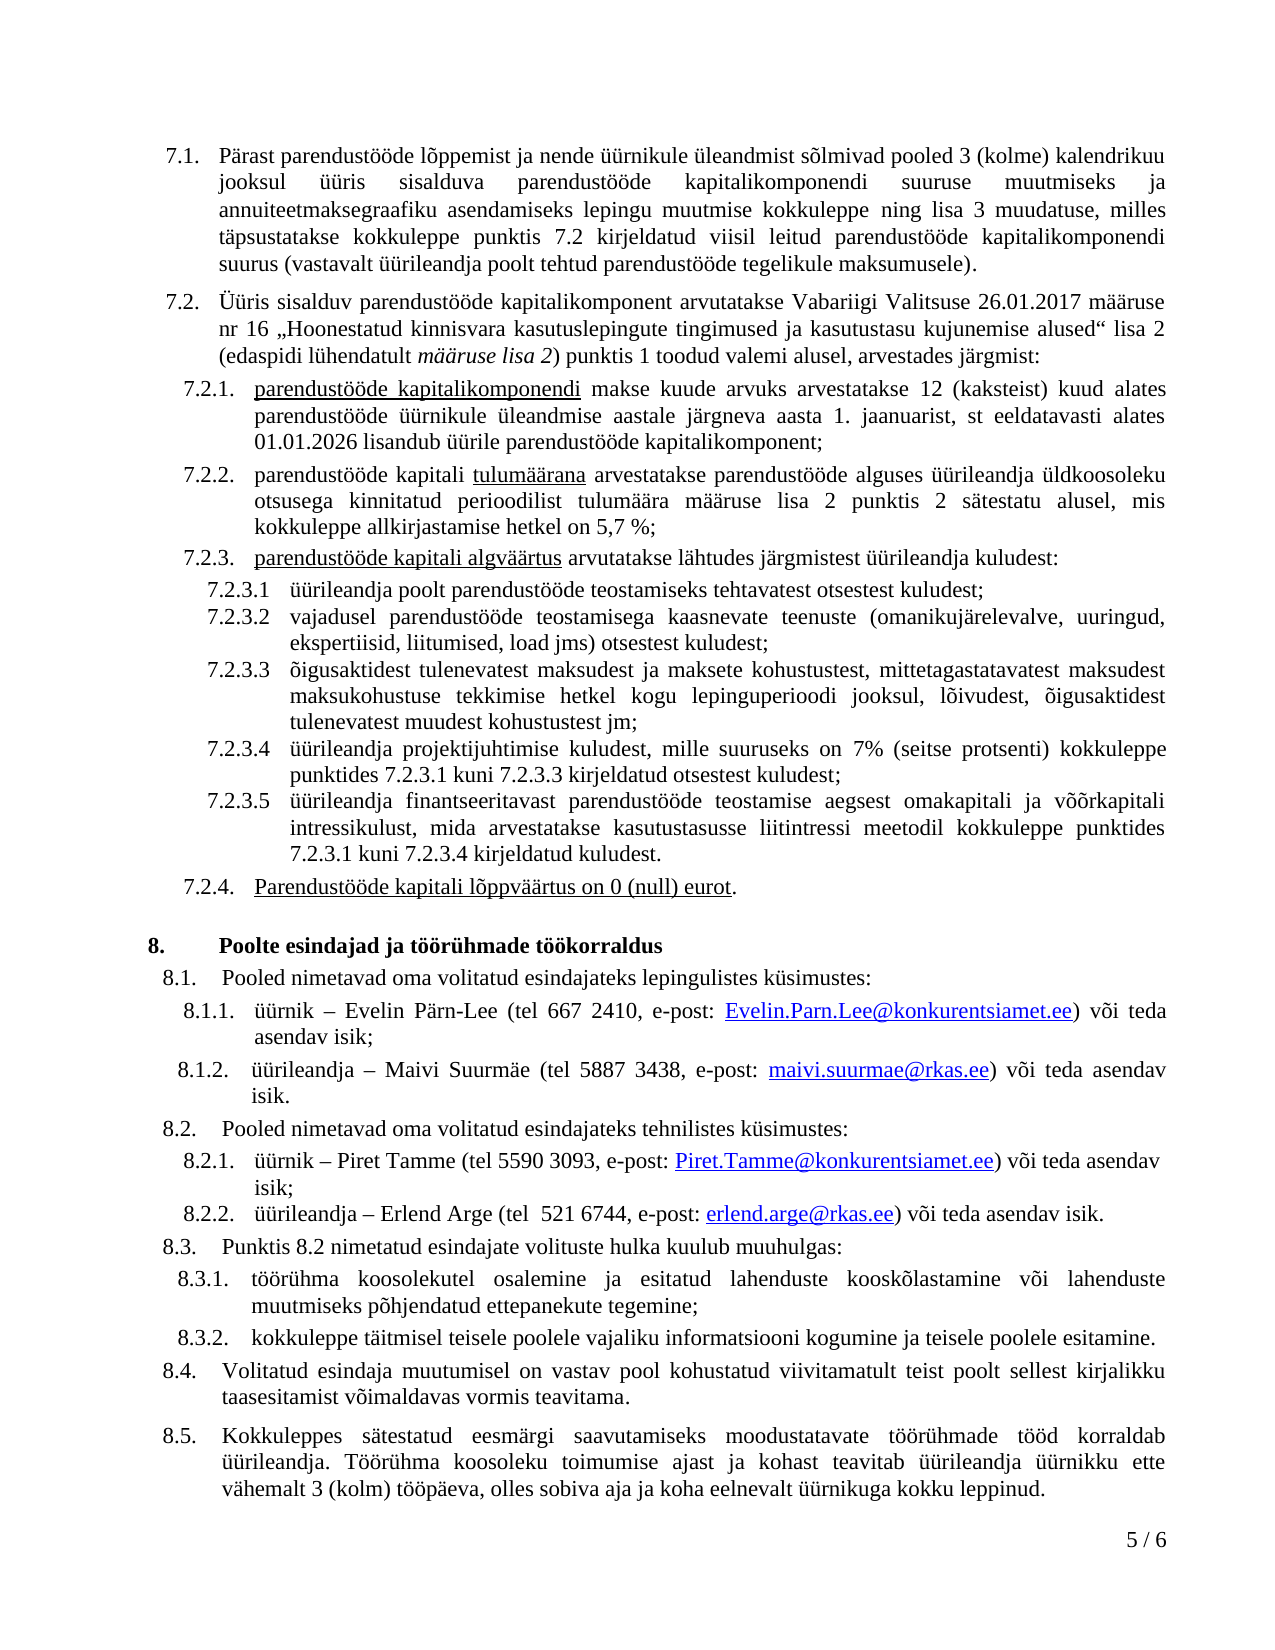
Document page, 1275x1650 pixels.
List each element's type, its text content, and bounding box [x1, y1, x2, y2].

list töörühma koosolekutel osalemine ja esitatud lahenduste kooskõlastamine või lahenduste muutmiseks põhjendatud ettepanekute tegemine; [177, 1265, 1167, 1318]
list üürileandja finantseeritavast parendustööde teostamise aegsest omakapitali ja võõrkapitali intressikulust, mida arvestatakse kasutustasusse liitintressi meetodil kokkuleppe punktides 7.2.3.1 kuni 7.2.3.4 kirjeldatud kuludest. [207, 787, 1167, 866]
list üürileandja – Maivi Suurmäe (tel 5887 3438, e-post: maivi.suurmae@rkas.ee) või teda asendav isik. [177, 1056, 1167, 1108]
list parendustööde kapitalikomponendi makse kuude arvuks arvestatakse 12 (kaksteist) kuud alates parendustööde üürnikule üleandmise aastale järgneva aasta 1. jaanuarist, st eeldatavasti alates 01.01.2026 lisandub üürile parendustööde kapitalikomponent; [183, 375, 1167, 454]
list kokkuleppe täitmisel teisele poolele vajaliku informatsiooni kogumine ja teisele poolele esitamine. [177, 1324, 1167, 1351]
list üürnik – Piret Tamme (tel 5590 3093, e-post: Piret.Tamme@konkurentsiamet.ee) või teda asendav isik; [183, 1147, 1167, 1200]
list üürileandja projektijuhtimise kuludest, mille suuruseks on 7% (seitse protsenti) kokkuleppe punktides 7.2.3.1 kuni 7.2.3.3 kirjeldatud otsestest kuludest; [207, 735, 1167, 787]
list Üüris sisalduv parendustööde kapitalikomponent arvutatakse Vabariigi Valitsuse 26.01.2017 määruse nr 16 „Hoonestatud kinnisvara kasutuslepingute tingimused ja kasutustasu kujunemise alused“ lisa 2 (edaspidi lühendatult määruse lisa 2) punktis 1 toodud valemi alusel, arvestades järgmist: [165, 288, 1167, 369]
list Pooled nimetavad oma volitatud esindajateks lepingulistes küsimustes: [162, 964, 1167, 991]
list üürileandja poolt parendustööde teostamiseks tehtavatest otsestest kuludest; [207, 577, 1167, 603]
list õigusaktidest tulenevatest maksudest ja maksete kohustustest, mittetagastatavatest maksudest maksukohustuse tekkimise hetkel kogu lepinguperioodi jooksul, lõivudest, õigusaktidest tulenevatest muudest kohustustest jm; [207, 656, 1167, 735]
list Kokkuleppes sätestatud eesmärgi saavutamiseks moodustatavate töörühmade tööd korraldab üürileandja. Töörühma koosoleku toimumise ajast ja kohast teavitab üürileandja üürnikku ette vähemalt 3 (kolm) tööpäeva, olles sobiva aja ja koha eelnevalt üürnikuga kokku leppinud. [162, 1422, 1167, 1501]
list parendustööde kapitali algväärtus arvutatakse lähtudes järgmistest üürileandja kuludest: [183, 544, 1167, 570]
list Pärast parendustööde lõppemist ja nende üürnikule üleandmist sõlmivad pooled 3 (kolme) kalendrikuu jooksul üüris sisalduva parendustööde kapitalikomponendi suuruse muutmiseks ja annuiteetmaksegraafiku asendamiseks lepingu muutmise kokkuleppe ning lisa 3 muudatuse, milles täpsustatakse kokkuleppe punktis 7.2 kirjeldatud viisil leitud parendustööde kapitalikomponendi suurus (vastavalt üürileandja poolt tehtud parendustööde tegelikule maksumusele). [165, 142, 1167, 276]
list parendustööde kapitali tulumäärana arvestatakse parendustööde alguses üürileandja üldkoosoleku otsusega kinnitatud perioodilist tulumäära määruse lisa 2 punktis 2 sätestatu alusel, mis kokkuleppe allkirjastamise hetkel on 5,7 %; [183, 461, 1167, 540]
list üürileandja – Erlend Arge (tel 521 6744, e-post: erlend.arge@rkas.ee) või teda asendav isik. [183, 1200, 1167, 1226]
list vajadusel parendustööde teostamisega kaasnevate teenuste (omanikujärelevalve, uuringud, ekspertiisid, liitumised, load jms) otsestest kuludest; [207, 603, 1167, 656]
list Volitatud esindaja muutumisel on vastav pool kohustatud viivitamatult teist poolt sellest kirjalikku taasesitamist võimaldavas vormis teavitama. [162, 1357, 1167, 1409]
list Pooled nimetavad oma volitatud esindajateks tehnilistes küsimustes: [162, 1115, 1167, 1141]
list Punktis 8.2 nimetatud esindajate volituste hulka kuulub muuhulgas: [162, 1233, 1167, 1259]
list Poolte esindajad ja töörühmade töökorraldus [148, 932, 1167, 958]
list Parendustööde kapitali lõppväärtus on 0 (null) eurot. [183, 873, 1167, 899]
list üürnik – Evelin Pärn-Lee (tel 667 2410, e-post: Evelin.Parn.Lee@konkurentsiamet.ee) või teda asendav isik; [183, 997, 1167, 1049]
